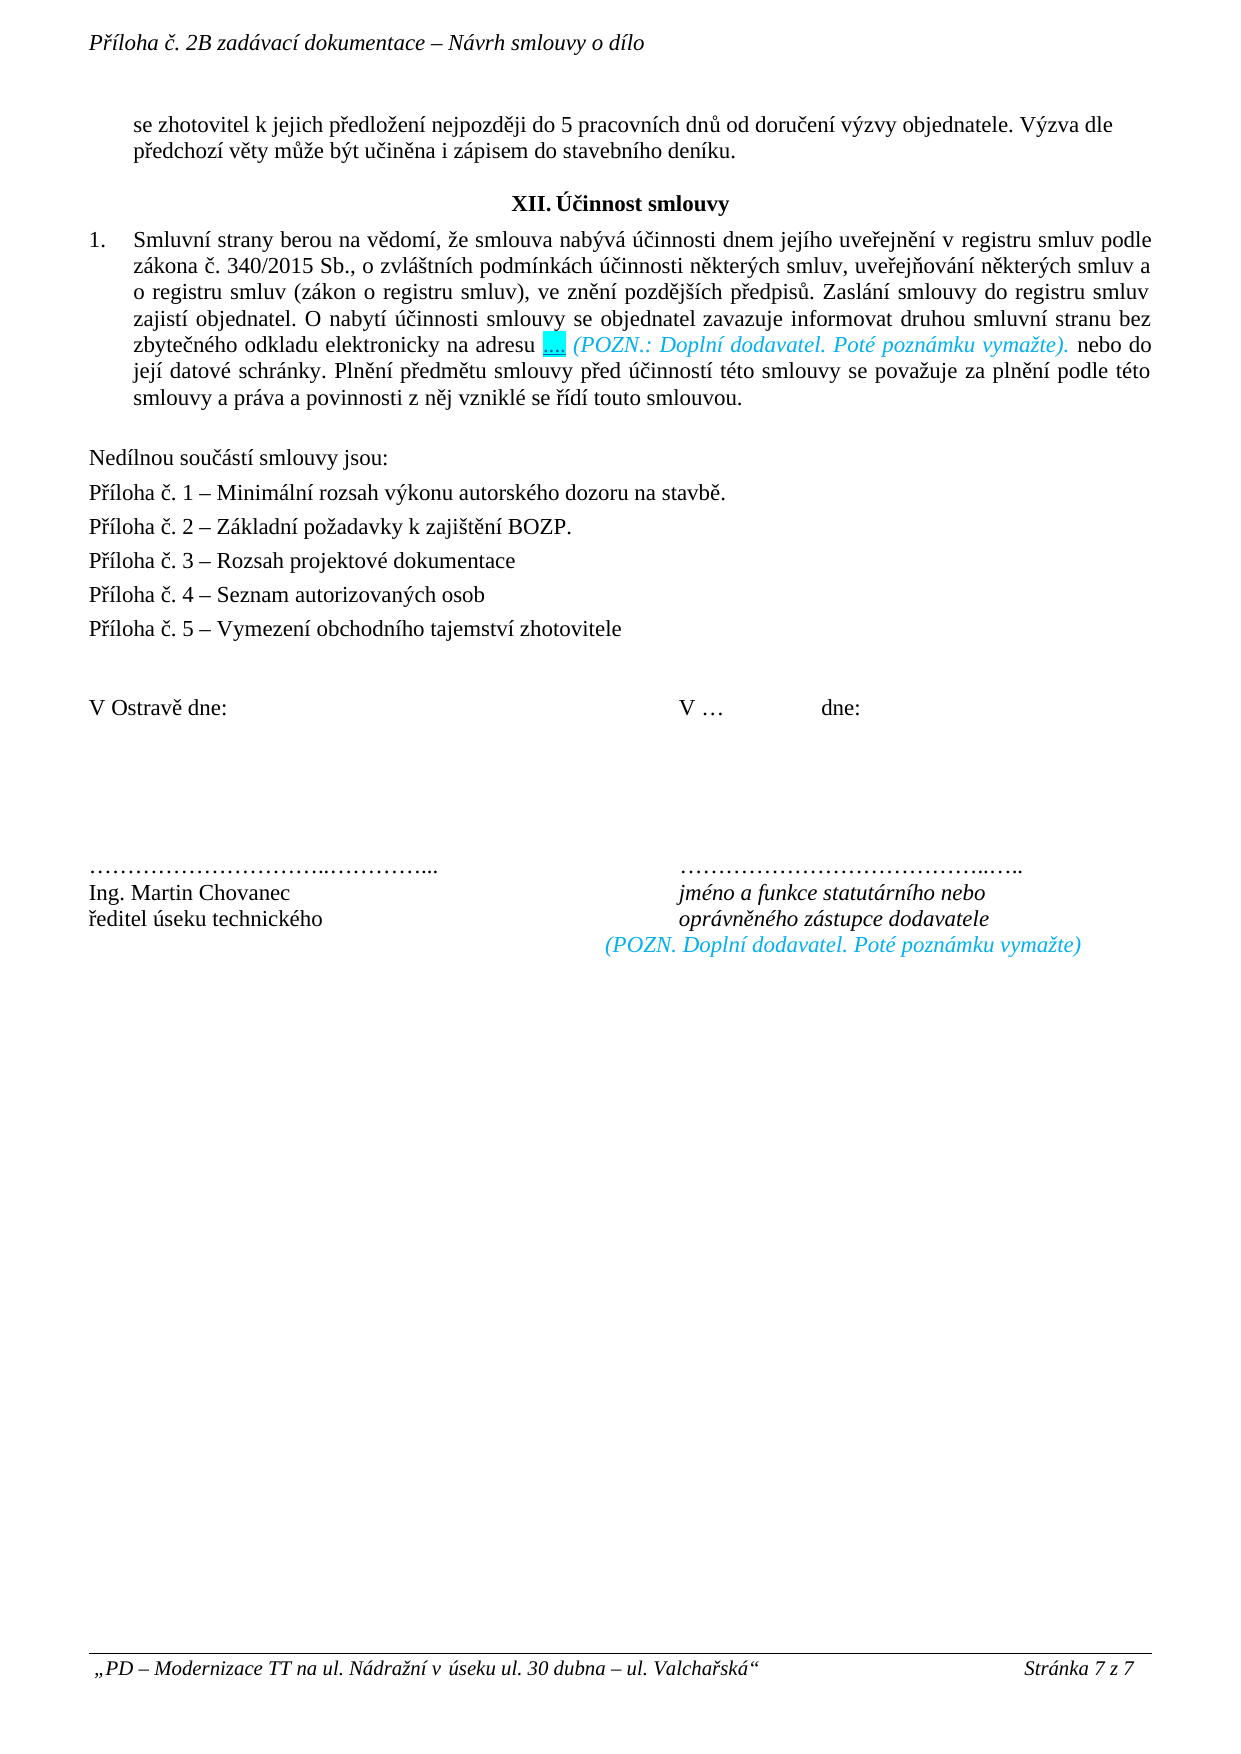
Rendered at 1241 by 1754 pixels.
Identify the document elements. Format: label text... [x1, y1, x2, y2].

text (POZN. Doplní dodavatel. Poté poznámku vymažte) [89, 931, 1180, 984]
text Příloha č. 1 – Minimální rozsah výkonu autorského dozoru na stavbě. [89, 478, 1180, 505]
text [133, 111, 1152, 164]
list Smluvní strany berou na vědomí, že smlouva nabývá účinnosti dnem jejího uveřejnění v registru smluv podle zákona č. 340/2015 Sb., o zvláštních podmínkách účinnosti některých smluv, uveřejňování některých smluv a o registru smluv (zákon o registru smluv), ve znění pozdějších předpisů. Zaslání smlouvy do registru smluv zajistí objednatel. O nabytí účinnosti smlouvy se objednatel zavazuje informovat druhou smluvní stranu bez zbytečného odkladu elektronicky na adresu .... (POZN.: Doplní dodavatel. Poté poznámku vymažte). nebo do její datové schránky. Plnění předmětu smlouvy před účinností této smlouvy se považuje za plnění podle této smlouvy a práva a povinnosti z něj vzniklé se řídí touto smlouvou. [89, 226, 1152, 410]
text Příloha č. 4 – Seznam autorizovaných osob [89, 581, 1180, 607]
text Příloha č. 5 – Vymezení obchodního tajemství zhotovitele [89, 615, 1180, 642]
text Příloha č. 3 – Rozsah projektové dokumentace [89, 547, 1180, 573]
text Ing. Martin Chovanec jméno a funkce statutárního nebo [89, 879, 1180, 905]
text V Ostravě dne: V … dne: [89, 694, 1152, 721]
list Účinnost smlouvy [89, 190, 1152, 216]
text ředitel úseku technického oprávněného zástupce dodavatele [89, 905, 1180, 931]
text Příloha č. 2 – Základní požadavky k zajištění BOZP. [89, 513, 1180, 539]
text …………………………..…………... …………………………………..….. [89, 852, 1152, 879]
text Nedílnou součástí smlouvy jsou: [89, 444, 1180, 471]
